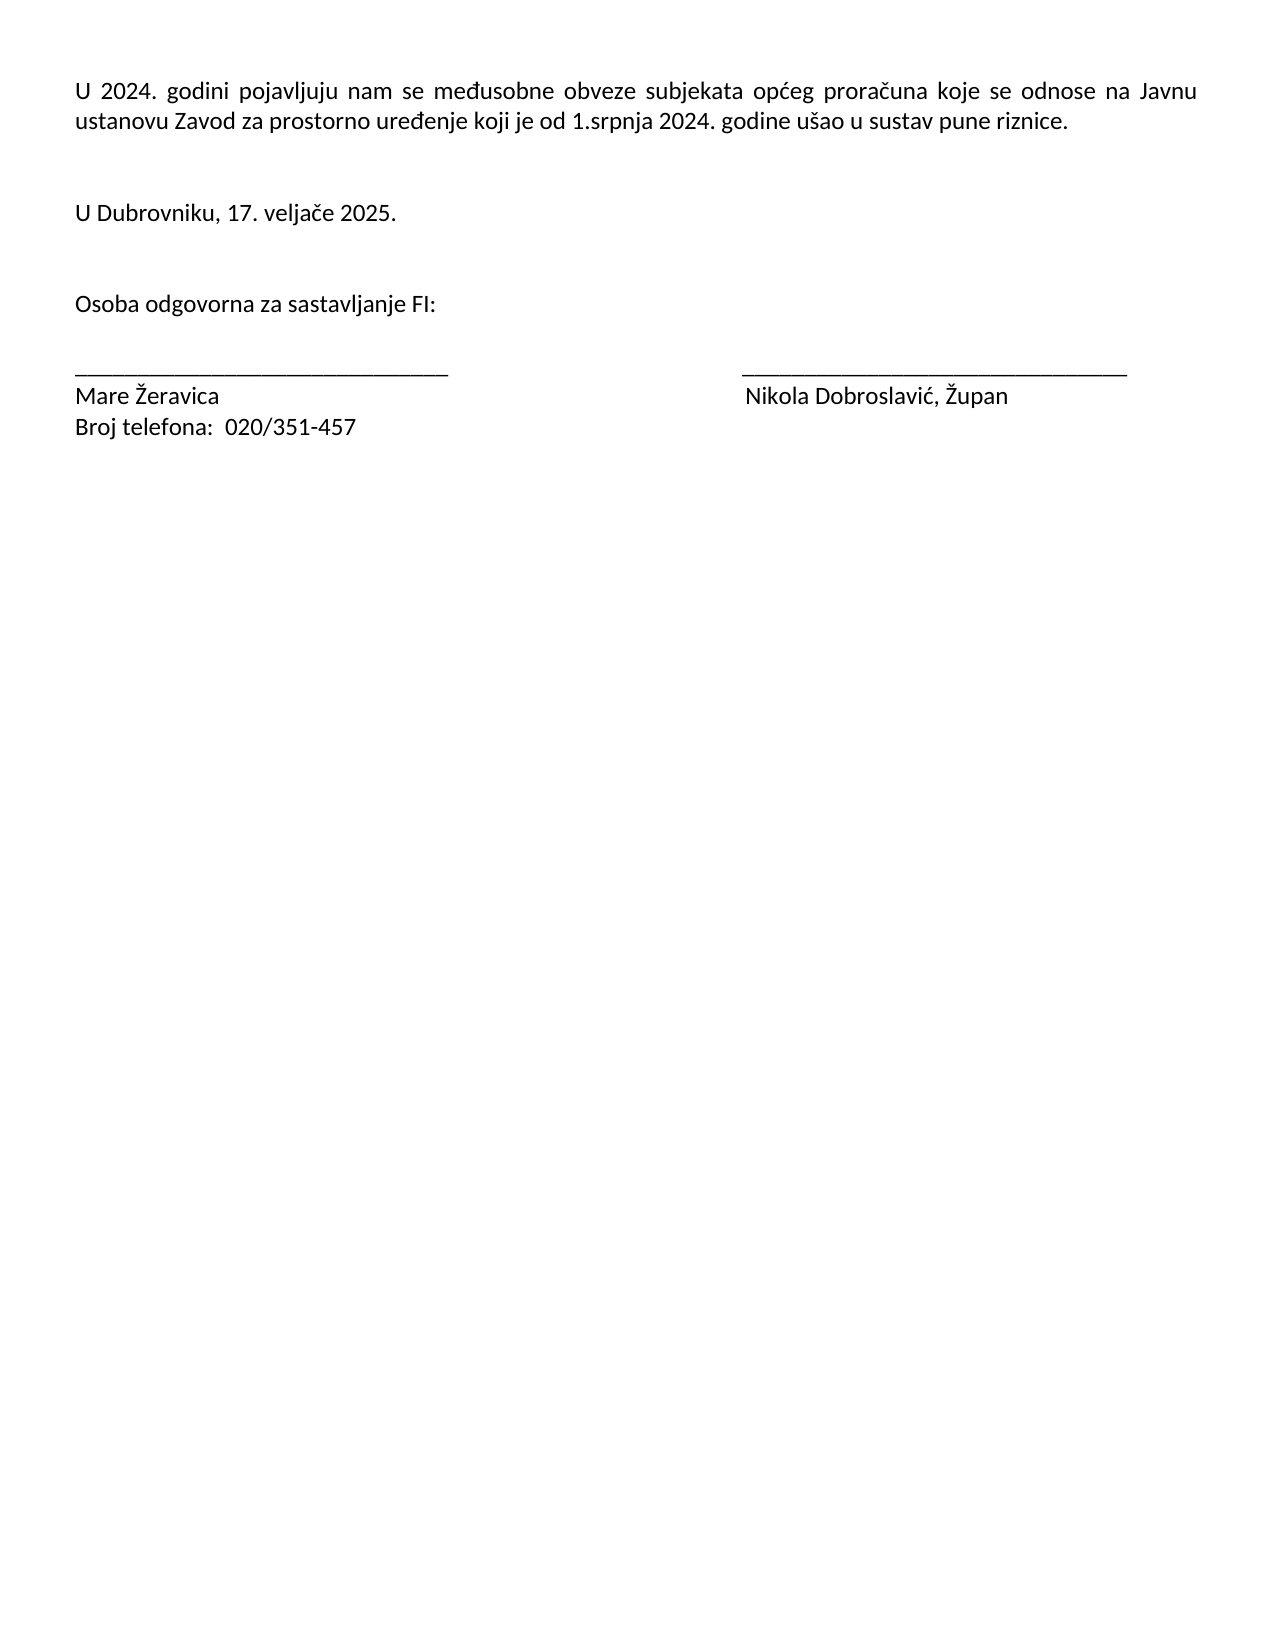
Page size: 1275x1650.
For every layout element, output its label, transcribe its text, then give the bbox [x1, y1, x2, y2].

text U Dubrovniku, 17. veljače 2025. [75, 197, 1200, 228]
text ______________________________ _______________________________ [75, 350, 1200, 380]
text Broj telefona: 020/351-457 [75, 411, 1200, 441]
text U 2024. godini pojavljuju nam se međusobne obveze subjekata općeg proračuna koje se odnose na Javnu ustanovu Zavod za prostorno uređenje koji je od 1.srpnja 2024. godine ušao u sustav pune riznice. [75, 75, 1200, 136]
text Osoba odgovorna za sastavljanje FI: [75, 289, 1200, 319]
text Mare Žeravica Nikola Dobroslavić, Župan [75, 380, 1200, 411]
